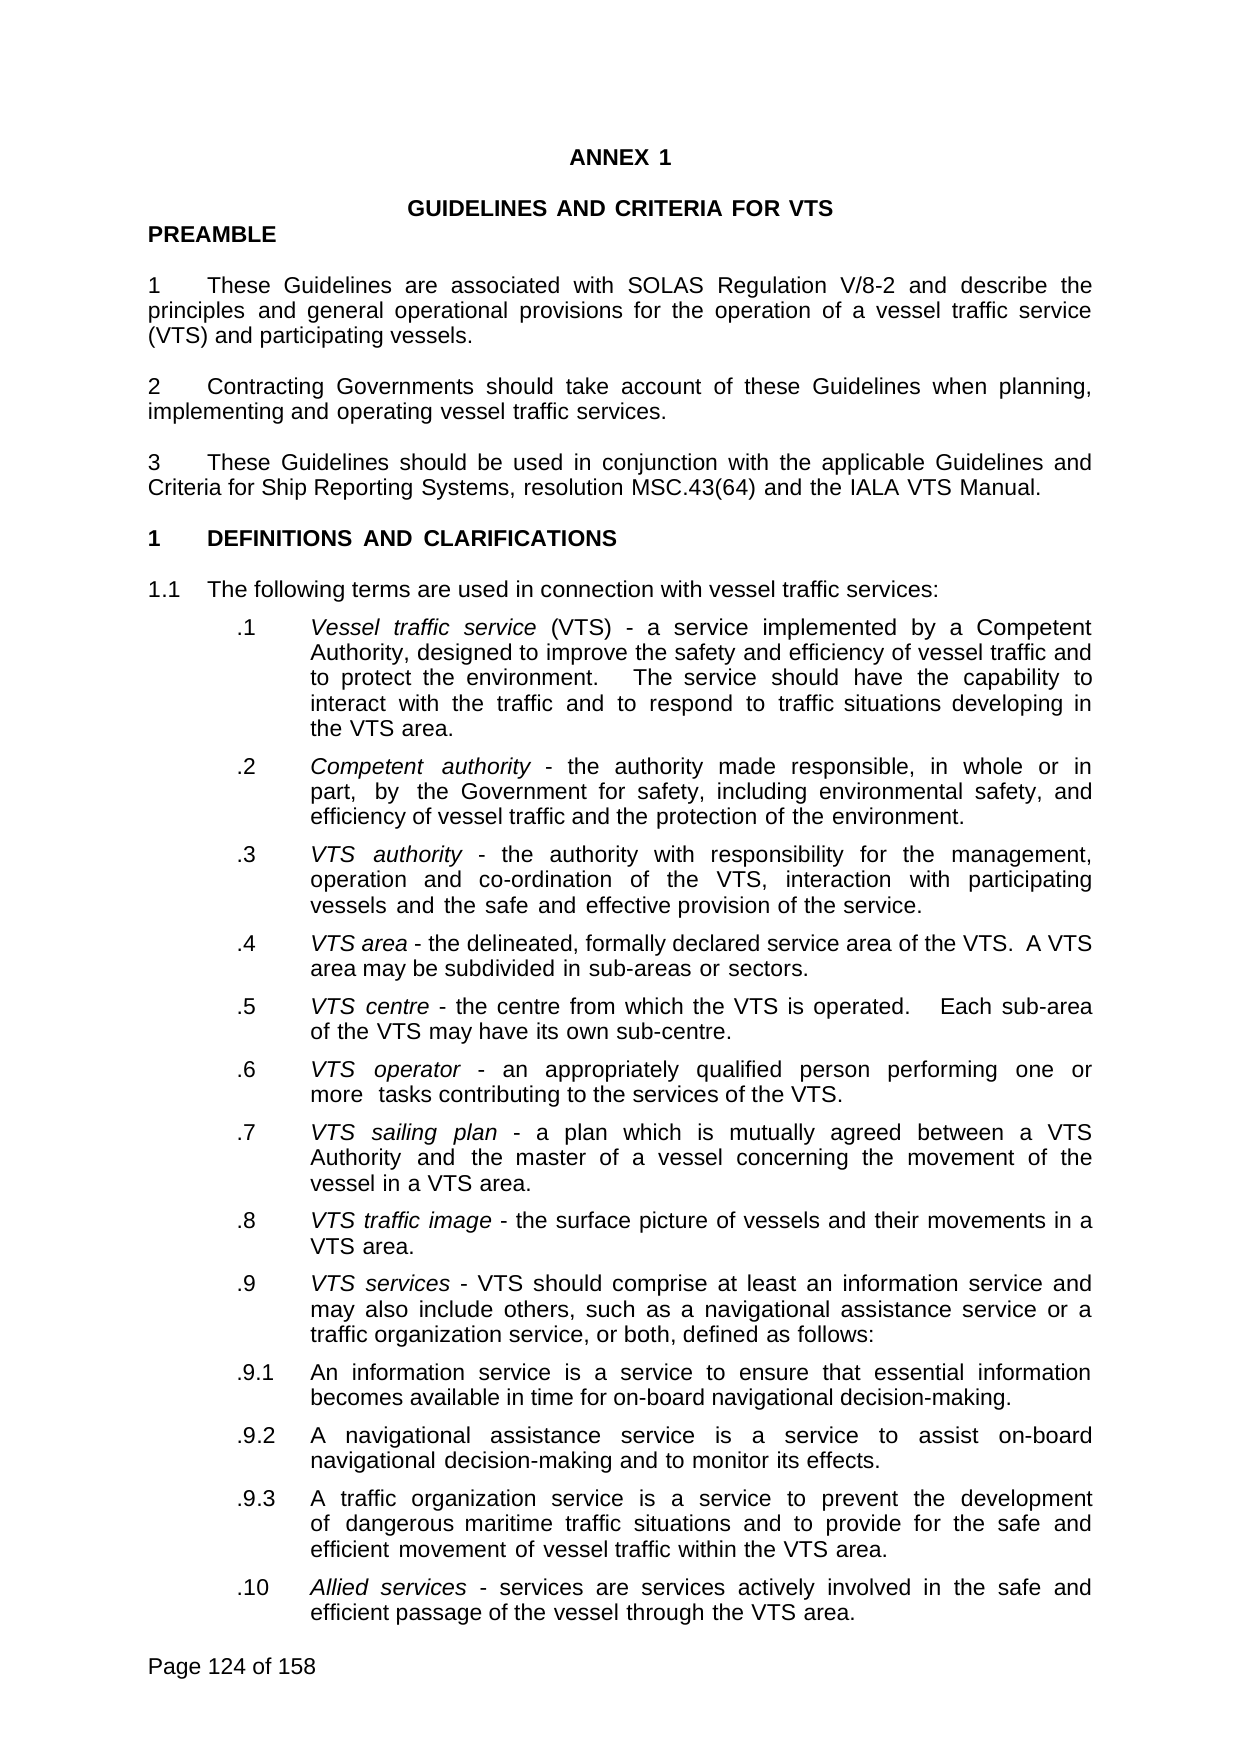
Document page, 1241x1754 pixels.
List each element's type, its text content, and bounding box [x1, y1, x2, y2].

text 2 Contracting Governments should take account of these Guidelines when planning, implementing and operating vessel traffic services. [148, 374, 1092, 425]
text .4 VTS area - the delineated, formally declared service area of the VTS. A VTS area may be subdivided in sub-areas or sectors. [236, 931, 1092, 981]
text .9.2 A navigational assistance service is a service to assist on-board navigational decision-making and to monitor its effects. [236, 1423, 1092, 1474]
text PREAMBLE [148, 221, 1092, 248]
text GUIDELINES AND CRITERIA FOR VTS [148, 195, 1092, 221]
text .5 VTS centre - the centre from which the VTS is operated. Each sub-area of the VTS may have its own sub-centre. [236, 994, 1092, 1044]
text .10 Allied services - services are services actively involved in the safe and efficient passage of the vessel through the VTS area. [236, 1575, 1092, 1625]
text ANNEX 1 [148, 143, 1092, 170]
text .8 VTS traffic image - the surface picture of vessels and their movements in a VTS area. [236, 1208, 1092, 1259]
text 1 These Guidelines are associated with SOLAS Regulation V/8-2 and describe the principles and general operational provisions for the operation of a vessel traffic service (VTS) and participating vessels. [148, 273, 1092, 349]
text .9 VTS services - VTS should comprise at least an information service and may also include others, such as a navigational assistance service or a traffic organization service, or both, defined as follows: [236, 1272, 1092, 1348]
text .6 VTS operator - an appropriately qualified person performing one or more tasks contributing to the services of the VTS. [236, 1057, 1092, 1108]
text 3 These Guidelines should be used in conjunction with the applicable Guidelines and Criteria for Ship Reporting Systems, resolution MSC.43(64) and the IALA VTS Manual. [148, 450, 1092, 500]
text .1 Vessel traffic service (VTS) - a service implemented by a Competent Authority, designed to improve the safety and efficiency of vessel traffic and to protect the environment. The service should have the capability to interact with the traffic and to respond to traffic situations developing in the VTS area. [236, 615, 1092, 741]
text .2 Competent authority - the authority made responsible, in whole or in part, by the Government for safety, including environmental safety, and efficiency of vessel traffic and the protection of the environment. [236, 754, 1092, 830]
text .9.3 A traffic organization service is a service to prevent the development of dangerous maritime traffic situations and to provide for the safe and efficient movement of vessel traffic within the VTS area. [236, 1486, 1092, 1562]
text .9.1 An information service is a service to ensure that essential information becomes available in time for on-board navigational decision-making. [236, 1360, 1092, 1411]
text 1 DEFINITIONS AND CLARIFICATIONS [148, 525, 1092, 552]
text 1.1 The following terms are used in connection with vessel traffic services: [148, 577, 1092, 602]
text .3 VTS authority - the authority with responsibility for the management, operation and co-ordination of the VTS, interaction with participating vessels and the safe and effective provision of the service. [236, 842, 1092, 918]
text .7 VTS sailing plan - a plan which is mutually agreed between a VTS Authority and the master of a vessel concerning the movement of the vessel in a VTS area. [236, 1120, 1092, 1196]
